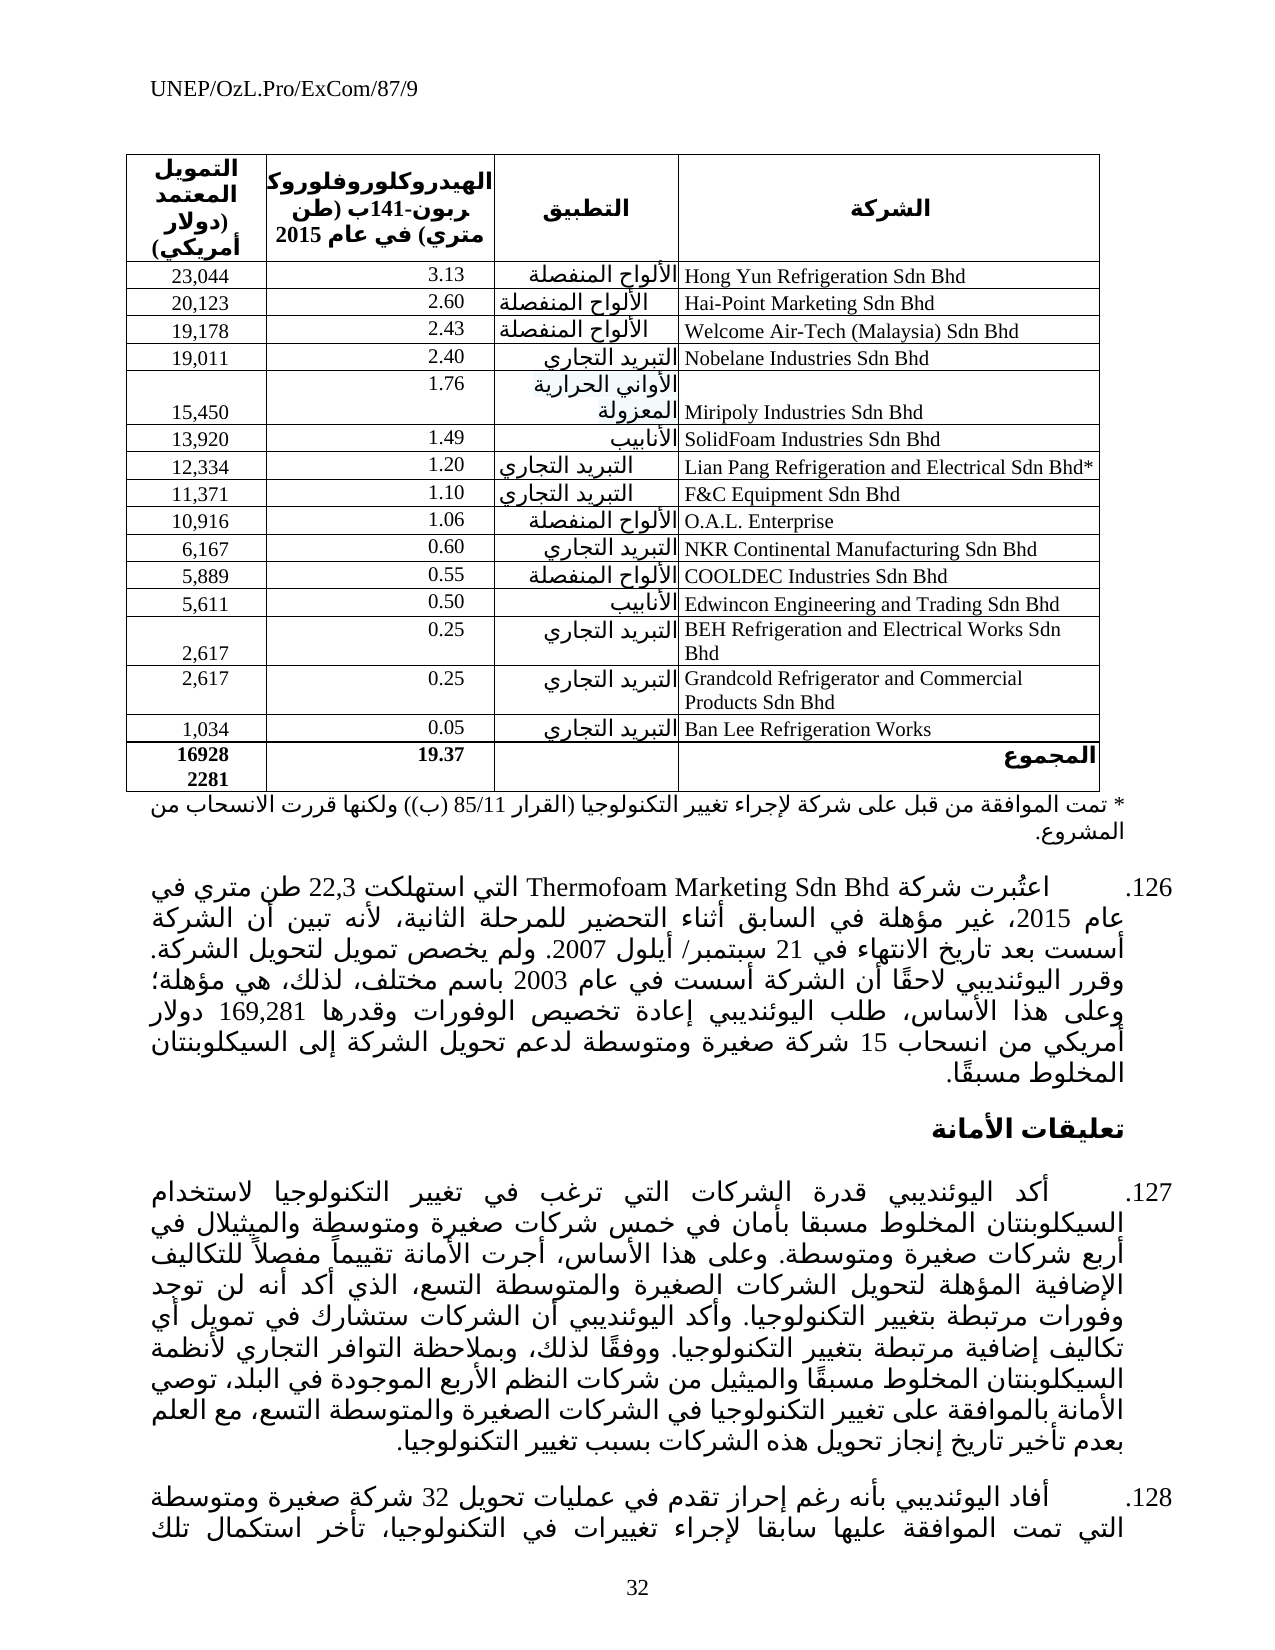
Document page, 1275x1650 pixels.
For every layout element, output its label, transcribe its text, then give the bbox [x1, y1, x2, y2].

table_cell Miripoly Industries Sdn Bhd [679, 371, 1099, 424]
table_cell 12,334 [127, 452, 266, 479]
table_cell الأنابيب [495, 425, 678, 451]
table_cell Edwincon Engineering and Trading Sdn Bhd [679, 589, 1099, 616]
table_cell الأواني الحرارية المعزولة [495, 371, 621, 424]
table_cell التبريد التجاري [495, 617, 678, 665]
subtitle اعتُبرت شركة Thermofoam Marketing Sdn Bhd التي استهلكت 22,3 طن متري في عام 2015، غير مؤهلة في السابق أثناء التحضير للمرحلة الثانية، لأنه تبين أن الشركة أسست بعد تاريخ الانتهاء في 21 سبتمبر/ أيلول 2007. ولم يخصص تمويل لتحويل الشركة. وقرر اليوئنديبي لاحقًا أن الشركة أسست في عام 2003 باسم مختلف، لذلك، هي مؤهلة؛ وعلى هذا الأساس، طلب اليوئنديبي إعادة تخصيص الوفورات وقدرها 169,281 دولار أمريكي من انسحاب 15 شركة صغيرة ومتوسطة لدعم تحويل الشركة إلى السيكلوبنتان المخلوط مسبقًا. [150, 871, 1125, 1089]
table_header الشركة [679, 155, 1099, 261]
table_cell 2,617 [127, 666, 266, 714]
table_cell Welcome Air-Tech (Malaysia) Sdn Bhd [679, 316, 1099, 343]
table_cell O.A.L. Enterprise [679, 507, 1099, 533]
table_cell الأنابيب [495, 589, 678, 616]
table_cell 19,178 [127, 316, 266, 343]
text تعليقات الأمانة [150, 1114, 1125, 1145]
table_cell 11,371 [127, 480, 266, 506]
table_cell 5,611 [127, 589, 266, 616]
table_cell التبريد التجاري [495, 666, 678, 714]
table_cell 0.55 [267, 562, 494, 588]
table_cell 19,011 [127, 344, 266, 370]
table_cell 1.76 [267, 371, 494, 424]
table_cell SolidFoam Industries Sdn Bhd [679, 425, 1099, 451]
table_cell 23,044 [127, 262, 266, 288]
table_cell 1.49 [267, 425, 494, 451]
table_cell 13,920 [127, 425, 266, 451]
table_cell المجموع [679, 743, 1099, 791]
table_cell Lian Pang Refrigeration and Electrical Sdn Bhd* [679, 452, 1099, 479]
table_cell 2,617 [127, 617, 266, 665]
table_cell Hai-Point Marketing Sdn Bhd [679, 289, 1099, 315]
table_cell 5,889 [127, 562, 266, 588]
table_cell 0.50 [267, 589, 494, 616]
table_cell 0.25 [267, 666, 494, 714]
table_cell التبريد التجاري [495, 535, 678, 561]
table_cell 1,034 [127, 715, 266, 741]
table_cell الألواح المنفصلة [495, 562, 678, 588]
table_cell 15,450 [127, 371, 266, 424]
table_cell Hong Yun Refrigeration Sdn Bhd [679, 262, 1099, 288]
table_cell 1.20 [267, 452, 494, 479]
table_cell الألواح المنفصلة [495, 289, 678, 315]
table_cell الألواح المنفصلة [495, 262, 678, 288]
table_cell 3.13 [267, 262, 494, 288]
table_cell 20,123 [127, 289, 266, 315]
table_cell NKR Continental Manufacturing Sdn Bhd [679, 535, 1099, 561]
subtitle أكد اليوئنديبي قدرة الشركات التي ترغب في تغيير التكنولوجيا لاستخدام السيكلوبنتان المخلوط مسبقا بأمان في خمس شركات صغيرة ومتوسطة والميثيلال في أربع شركات صغيرة ومتوسطة. وعلى هذا الأساس، أجرت الأمانة تقييماً مفصلاً للتكاليف الإضافية المؤهلة لتحويل الشركات الصغيرة والمتوسطة التسع، الذي أكد أنه لن توجد وفورات مرتبطة بتغيير التكنولوجيا. وأكد اليوئنديبي أن الشركات ستشارك في تمويل أي تكاليف إضافية مرتبطة بتغيير التكنولوجيا. ووفقًا لذلك، وبملاحظة التوافر التجاري لأنظمة السيكلوبنتان المخلوط مسبقًا والميثيل من شركات النظم الأربع الموجودة في البلد، توصي الأمانة بالموافقة على تغيير التكنولوجيا في الشركات الصغيرة والمتوسطة التسع، مع العلم بعدم تأخير تاريخ إنجاز تحويل هذه الشركات بسبب تغيير التكنولوجيا. [150, 1176, 1125, 1456]
table_cell Nobelane Industries Sdn Bhd [679, 344, 1099, 370]
table_cell 1.10 [267, 480, 494, 506]
table_cell 169,281 [127, 743, 266, 791]
table_cell 2.40 [267, 344, 494, 370]
table_cell التبريد التجاري [495, 480, 678, 506]
table_cell 6,167 [127, 535, 266, 561]
table_cell BEH Refrigeration and Electrical Works Sdn Bhd [679, 617, 1099, 665]
table_cell 19.37 [267, 743, 494, 791]
table_cell 2.60 [267, 289, 494, 315]
table_cell 1.06 [267, 507, 494, 533]
table_cell F&C Equipment Sdn Bhd [679, 480, 1099, 506]
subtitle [150, 1481, 1125, 1543]
table_cell Grandcold Refrigerator and Commercial Products Sdn Bhd [679, 666, 1099, 714]
table_cell التبريد التجاري [495, 344, 678, 370]
table_header الهيدروكلوروفلوروكربون-141ب (طن متري) في عام 2015 [267, 155, 494, 261]
table_header التمويل المعتمد (دولار أمريكي) [127, 155, 266, 261]
table_cell 0.05 [267, 715, 494, 741]
table_cell التبريد التجاري [495, 715, 678, 741]
table_cell الألواح المنفصلة [495, 316, 678, 343]
table_cell COOLDEC Industries Sdn Bhd [679, 562, 1099, 588]
table_cell الألواح المنفصلة [495, 507, 678, 533]
table_cell 0.25 [267, 617, 494, 665]
table_header التطبيق [495, 155, 678, 261]
table_cell Ban Lee Refrigeration Works [679, 715, 1099, 741]
table_cell 0.60 [267, 535, 494, 561]
table_cell التبريد التجاري [495, 452, 678, 479]
table_cell [495, 743, 678, 791]
text * تمت الموافقة من قبل على شركة لإجراء تغيير التكنولوجيا (القرار 85/11 (ب)) ولكنها قررت الانسحاب من المشروع. [150, 792, 1125, 844]
table_cell 2.43 [267, 316, 494, 343]
table_cell 10,916 [127, 507, 266, 533]
